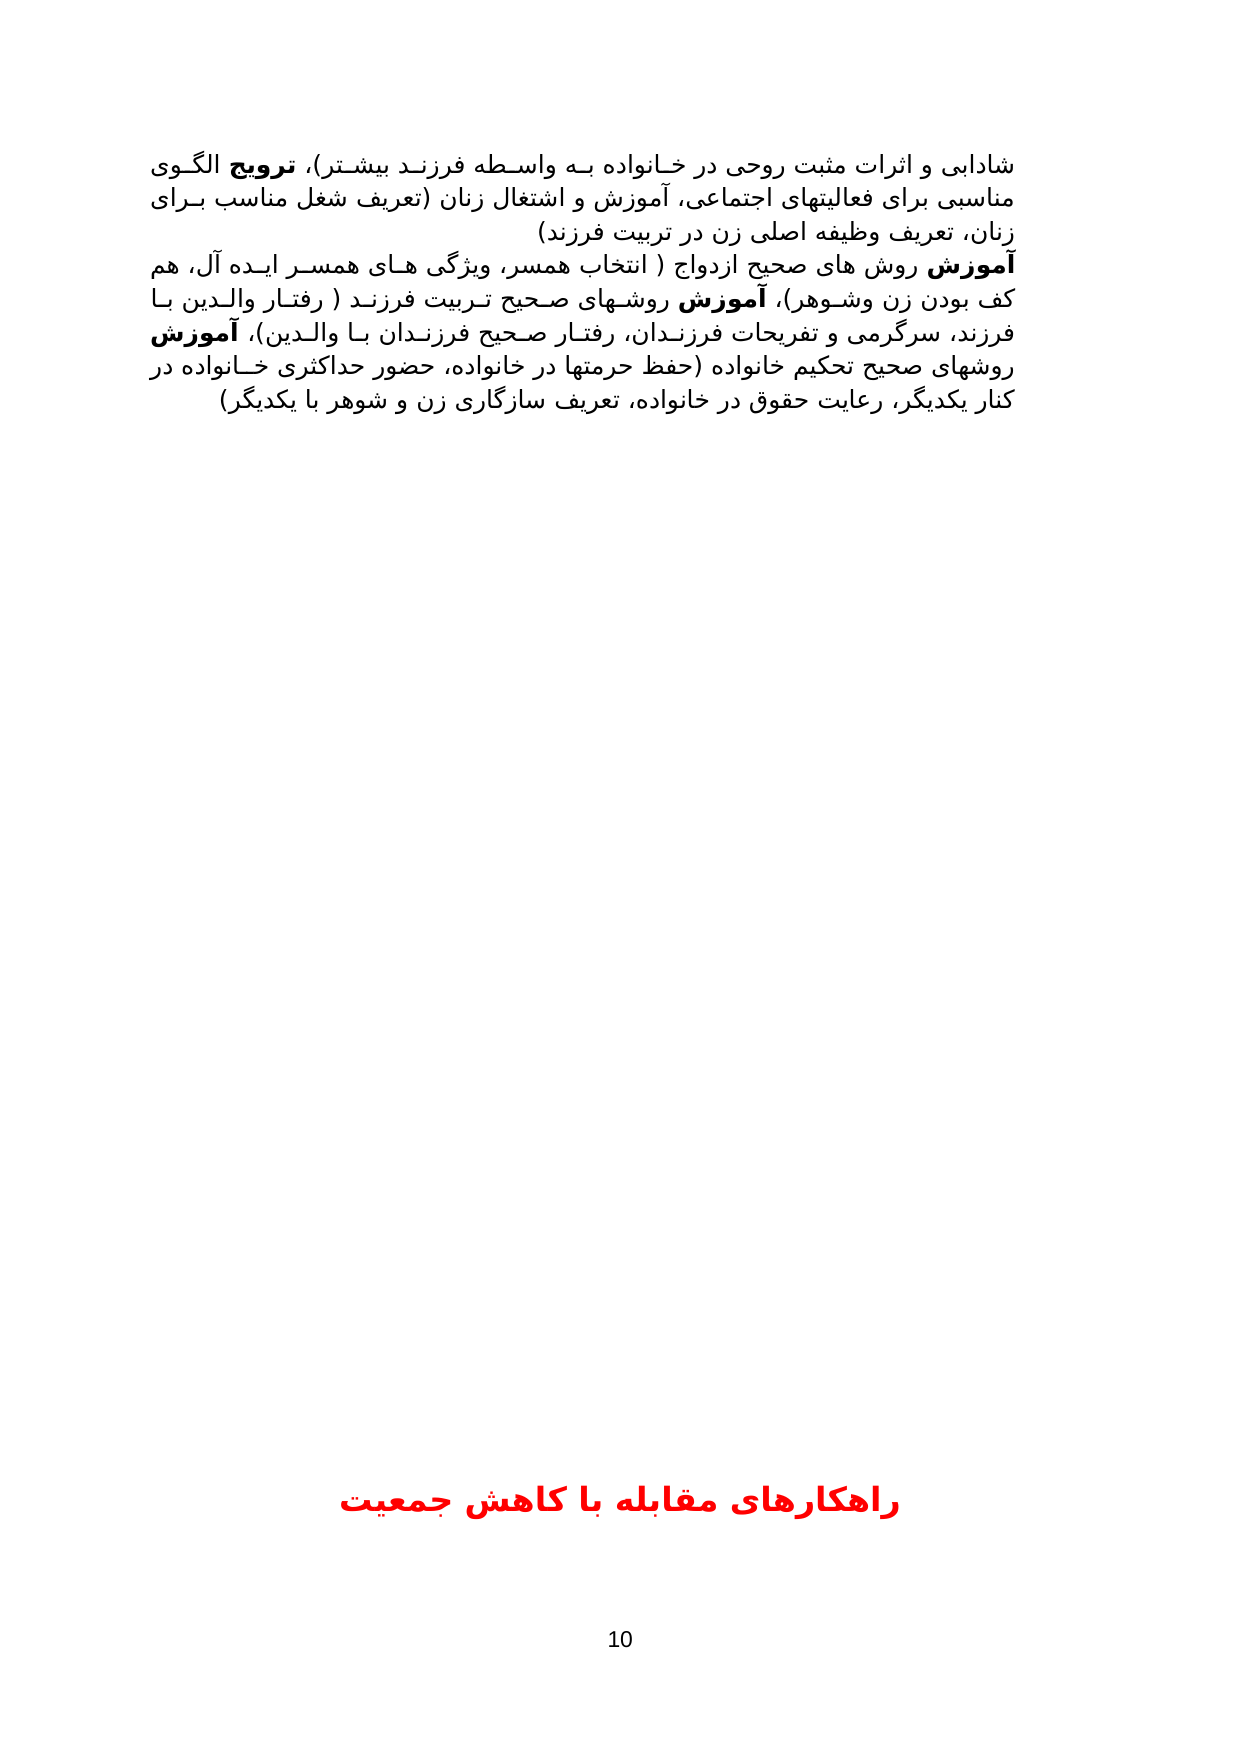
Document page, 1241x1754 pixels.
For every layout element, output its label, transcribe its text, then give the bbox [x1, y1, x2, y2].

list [150, 150, 1015, 246]
text راهکارهای مقابله با کاهش جمعیت [150, 1480, 1090, 1519]
list آموزش روش های صحیح ازدواج ( انتخاب همسر، ویژگی های همسر ایده آل، هم کف بودن زن وشوهر)، آموزش روشهای صحیح تربیت فرزند ( رفتار والدین با فرزند، سرگرمی و تفریحات فرزندان، رفتار صحیح فرزندان با والدین)، آموزش روشهای صحیح تحکیم خانواده (حفظ حرمتها در خانواده، حضور حداکثری خانواده در کنار یکدیگر، رعایت حقوق در خانواده، تعریف سازگاری زن و شوهر با یکدیگر) [150, 251, 1015, 414]
